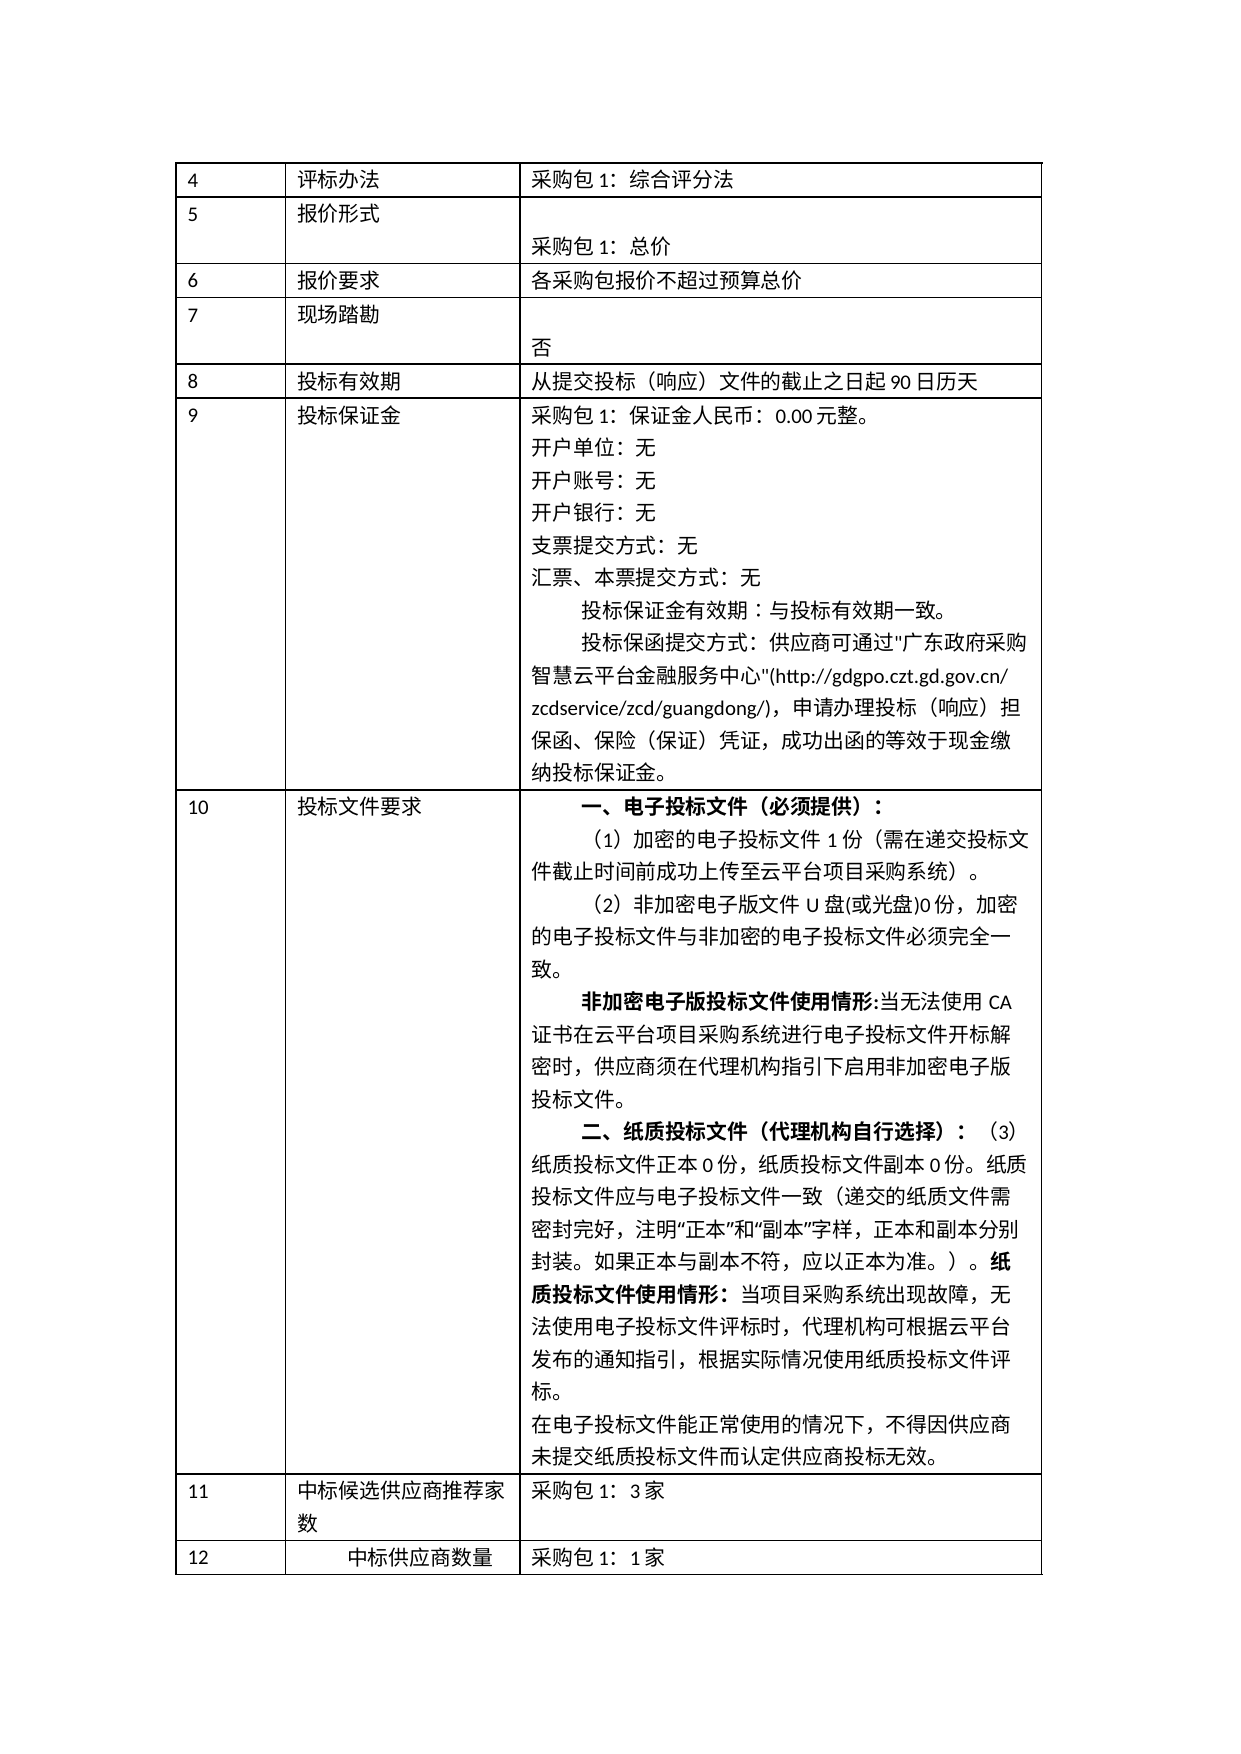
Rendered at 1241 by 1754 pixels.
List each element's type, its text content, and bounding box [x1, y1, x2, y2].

table_cell 5 [177, 198, 285, 263]
table_cell 中标供应商数量 [286, 1541, 519, 1573]
table_cell 10 [177, 791, 285, 1473]
table_cell 6 [177, 264, 285, 297]
table_cell 采购包1：总价 [521, 198, 1041, 263]
table_cell 评标办法 [286, 164, 519, 196]
table_cell 9 [177, 399, 285, 789]
table_cell 现场踏勘 [286, 298, 519, 363]
table_cell 投标文件要求 [286, 791, 519, 1473]
table_cell 11 [177, 1475, 285, 1539]
table_cell 报价要求 [286, 264, 519, 297]
table_cell 各采购包报价不超过预算总价 [521, 264, 1041, 297]
table_cell 4 [177, 164, 285, 196]
table_cell 采购包1：3家 [521, 1475, 1041, 1539]
table_cell 7 [177, 298, 285, 363]
table_cell 12 [177, 1541, 285, 1573]
table_cell 投标保证金 [286, 399, 519, 789]
table_cell 一、电子投标文件（必须提供）： （1）加密的电子投标文件 1 份（需在递交投标文件截止时间前成功上传至云平台项目采购系统）。 （2）非加密电子版文件 U 盘(或光盘)0份，加密的电子投标文件与非加密的电子投标文件必须完全一致。 非加密电子版投标文件使用情形:当无法使用 CA 证书在云平台项目采购系统进行电子投标文件开标解密时，供应商须在代理机构指引下启用非加密电子版投标文件。 二、纸质投标文件（代理机构自行选择）：（3）纸质投标文件正本0份，纸质投标文件副本0份。纸质投标文件应与电子投标文件一致（递交的纸质文件需密封完好，注明“正本”和“副本”字样，正本和副本分别封装。如果正本与副本不符，应以正本为准。）。纸质投标文件使用情形：当项目采购系统出现故障，无法使用电子投标文件评标时，代理机构可根据云平台发布的通知指引，根据实际情况使用纸质投标文件评标。 在电子投标文件能正常使用的情况下，不得因供应商未提交纸质投标文件而认定供应商投标无效。 [521, 791, 1041, 1473]
table_cell 采购包1：综合评分法 [521, 164, 1041, 196]
table_cell 采购包1：1家 [521, 1541, 1041, 1573]
table_cell 投标有效期 [286, 365, 519, 397]
table_cell 8 [177, 365, 285, 397]
table_cell 报价形式 [286, 198, 519, 263]
table_cell 从提交投标（响应）文件的截止之日起90日历天 [521, 365, 1041, 397]
table_cell 中标候选供应商推荐家数 [286, 1475, 519, 1539]
table_cell 否 [521, 298, 1041, 363]
table_cell 采购包1：保证金人民币：0.00元整。 开户单位：无 开户账号：无 开户银行：无 支票提交方式：无 汇票、本票提交方式：无 投标保证金有效期∶与投标有效期一致。 投标保函提交方式：供应商可通过"广东政府采购智慧云平台金融服务中心"(http://gdgpo.czt.gd.gov.cn/zcdservice/zcd/guangdong/)，申请办理投标（响应）担保函、保险（保证）凭证，成功出函的等效于现金缴纳投标保证金。 [521, 399, 1041, 789]
